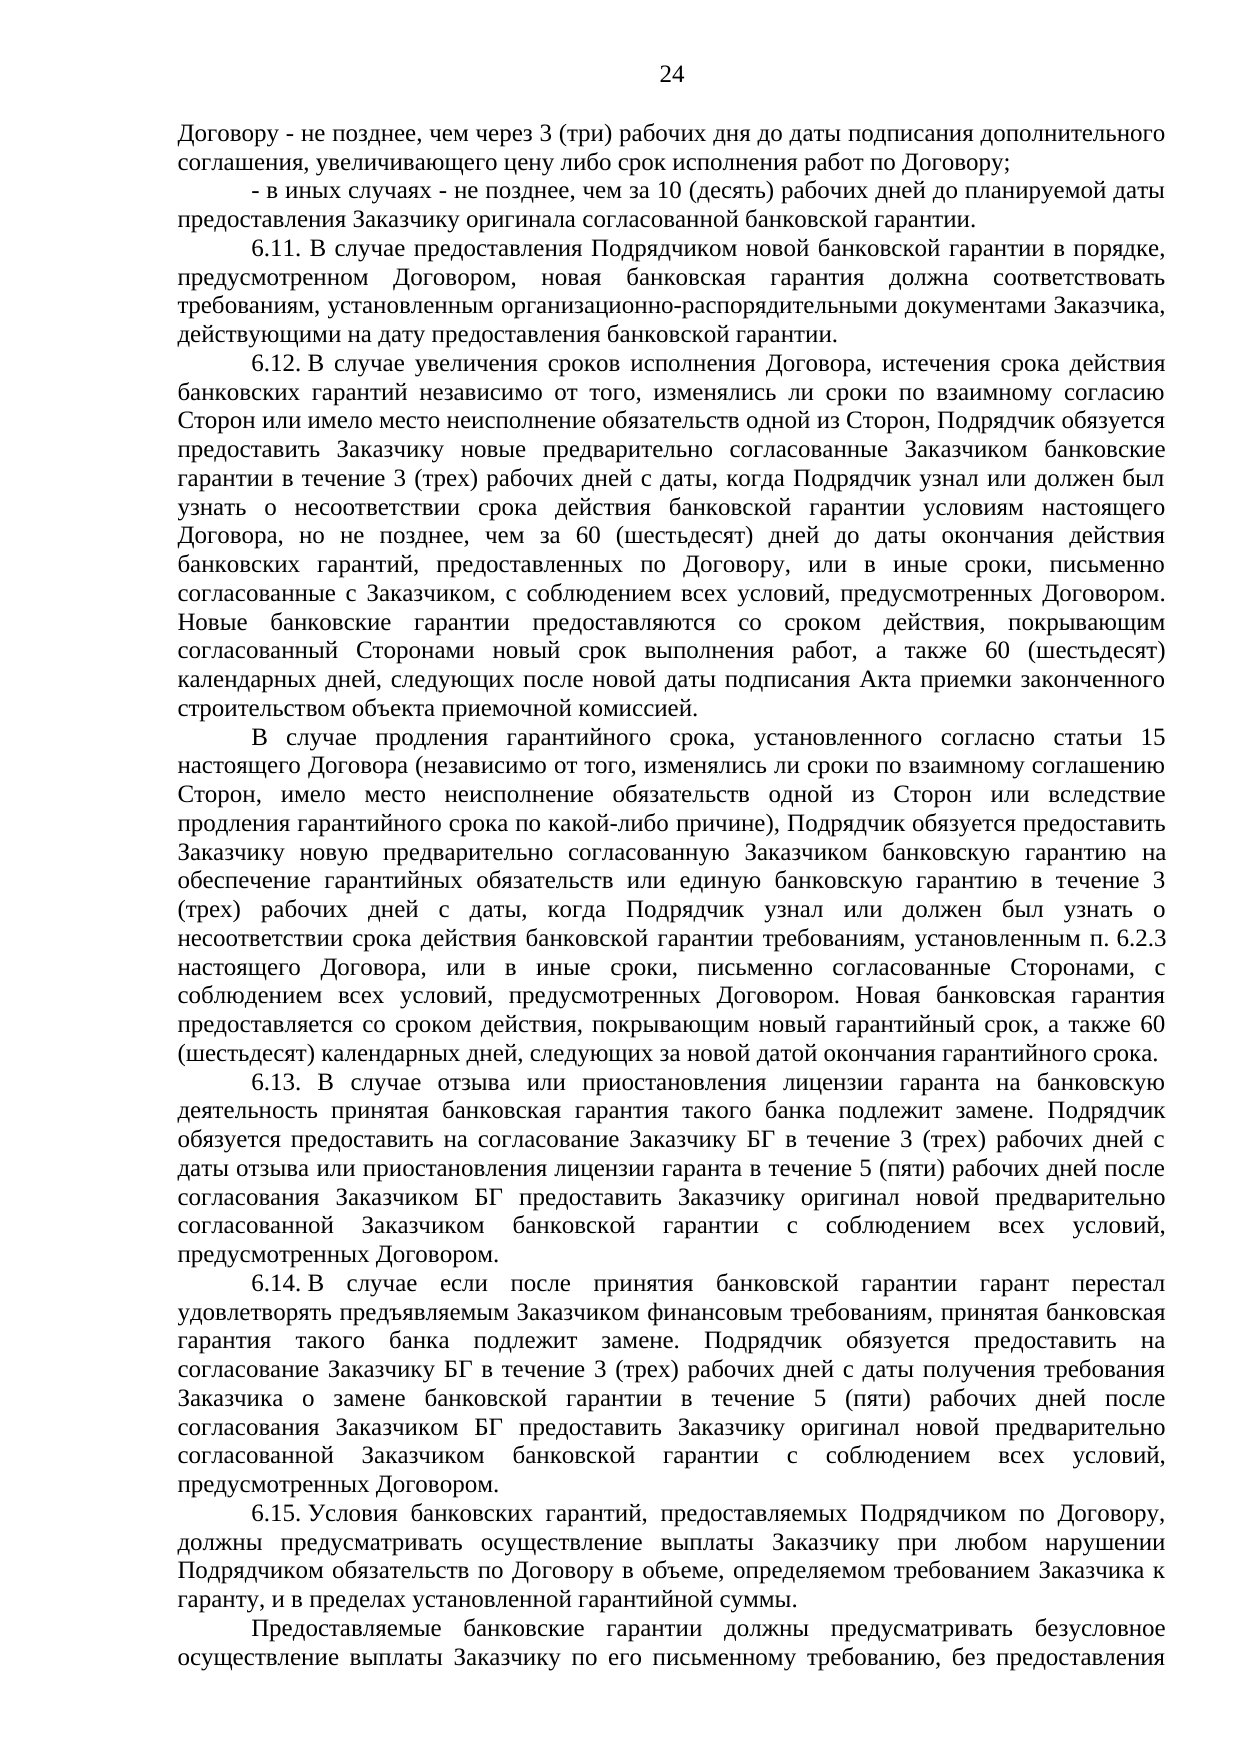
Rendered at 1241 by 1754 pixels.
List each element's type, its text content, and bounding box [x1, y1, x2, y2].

text 6.12. В случае увеличения сроков исполнения Договора, истечения срока действия банковских гарантий независимо от того, изменялись ли сроки по взаимному согласию Сторон или имело место неисполнение обязательств одной из Сторон, Подрядчик обязуется предоставить Заказчику новые предварительно согласованные Заказчиком банковские гарантии в течение 3 (трех) рабочих дней с даты, когда Подрядчик узнал или должен был узнать о несоответствии срока действия банковской гарантии условиям настоящего Договора, но не позднее, чем за 60 (шестьдесят) дней до даты окончания действия банковских гарантий, предоставленных по Договору, или в иные сроки, письменно согласованные с Заказчиком, с соблюдением всех условий, предусмотренных Договором. Новые банковские гарантии предоставляются со сроком действия, покрывающим согласованный Сторонами новый срок выполнения работ, а также 60 (шестьдесят) календарных дней, следующих после новой даты подписания Акта приемки законченного строительством объекта приемочной комиссией. [177, 348, 1166, 722]
text В случае продления гарантийного срока, установленного согласно статьи 15 настоящего Договора (независимо от того, изменялись ли сроки по взаимному соглашению Сторон, имело место неисполнение обязательств одной из Сторон или вследствие продления гарантийного срока по какой-либо причине), Подрядчик обязуется предоставить Заказчику новую предварительно согласованную Заказчиком банковскую гарантию на обеспечение гарантийных обязательств или единую банковскую гарантию в течение 3 (трех) рабочих дней с даты, когда Подрядчик узнал или должен был узнать о несоответствии срока действия банковской гарантии требованиям, установленным п. 6.2.3 настоящего Договора, или в иные сроки, письменно согласованные Сторонами, с соблюдением всех условий, предусмотренных Договором. Новая банковская гарантия предоставляется со сроком действия, покрывающим новый гарантийный срок, а также 60 (шестьдесят) календарных дней, следующих за новой датой окончания гарантийного срока. [177, 722, 1166, 1067]
text 6.14. В случае если после принятия банковской гарантии гарант перестал удовлетворять предъявляемым Заказчиком финансовым требованиям, принятая банковская гарантия такого банка подлежит замене. Подрядчик обязуется предоставить на согласование Заказчику БГ в течение 3 (трех) рабочих дней с даты получения требования Заказчика о замене банковской гарантии в течение 5 (пяти) рабочих дней после согласования Заказчиком БГ предоставить Заказчику оригинал новой предварительно согласованной Заказчиком банковской гарантии с соблюдением всех условий, предусмотренных Договором. [177, 1268, 1166, 1498]
text - в иных случаях - не позднее, чем за 10 (десять) рабочих дней до планируемой даты предоставления Заказчику оригинала согласованной банковской гарантии. [177, 176, 1166, 233]
text 6.11. В случае предоставления Подрядчиком новой банковской гарантии в порядке, предусмотренном Договором, новая банковская гарантия должна соответствовать требованиям, установленным организационно-распорядительными документами Заказчика, действующими на дату предоставления банковской гарантии. [177, 233, 1166, 348]
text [177, 118, 1166, 176]
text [177, 1613, 1166, 1671]
text 6.13. В случае отзыва или приостановления лицензии гаранта на банковскую деятельность принятая банковская гарантия такого банка подлежит замене. Подрядчик обязуется предоставить на согласование Заказчику БГ в течение 3 (трех) рабочих дней с даты отзыва или приостановления лицензии гаранта в течение 5 (пяти) рабочих дней после согласования Заказчиком БГ предоставить Заказчику оригинал новой предварительно согласованной Заказчиком банковской гарантии с соблюдением всех условий, предусмотренных Договором. [177, 1067, 1166, 1268]
text 6.15. Условия банковских гарантий, предоставляемых Подрядчиком по Договору, должны предусматривать осуществление выплаты Заказчику при любом нарушении Подрядчиком обязательств по Договору в объеме, определяемом требованием Заказчика к гаранту, и в пределах установленной гарантийной суммы. [177, 1498, 1166, 1613]
